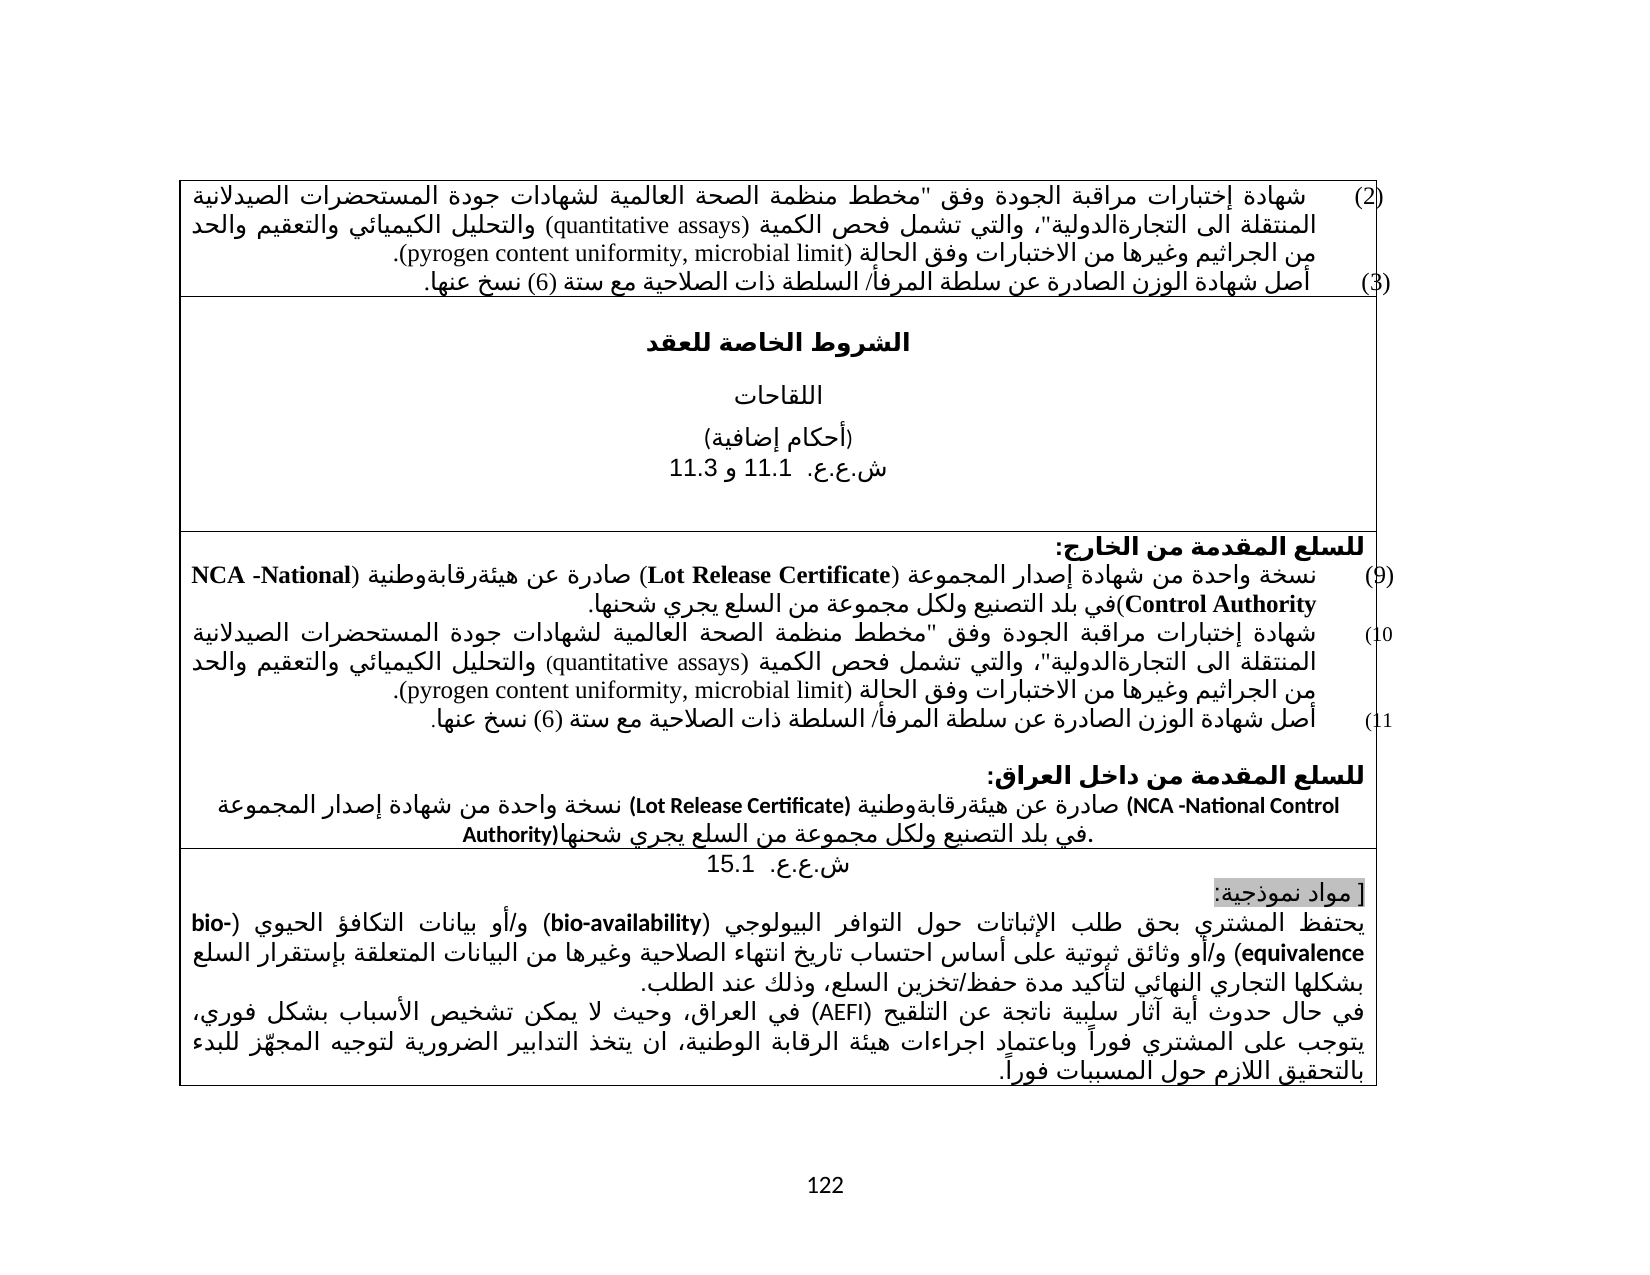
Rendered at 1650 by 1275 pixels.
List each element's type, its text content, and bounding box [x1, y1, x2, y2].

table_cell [181, 181, 1376, 296]
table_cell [181, 849, 1376, 1084]
table_cell الشروط الخاصة للعقد اللقاحات (أحكام إضافية) ش.ع.ع. 11.1 و 11.3 [181, 297, 1376, 531]
table_cell للسلع المقدمة من الخارج: نسخة واحدة من شهادة إصدار المجموعة (Lot Release Certificate) صادرة عن هيئةرقابةوطنية (NCA -National Control Authority)في بلد التصنيع ولكل مجموعة من السلع يجري شحنها. شهادة إختبارات مراقبة الجودة وفق "مخطط منظمة الصحة العالمية لشهادات جودة المستحضرات الصيدلانية المنتقلة الى التجارةالدولية"، والتي تشمل فحص الكمية (quantitative assays) والتحليل الكيميائي والتعقيم والحد من الجراثيم وغيرها من الاختبارات وفق الحالة (pyrogen content uniformity, microbial limit). أصل شهادة الوزن الصادرة عن سلطة المرفأ/ السلطة ذات الصلاحية مع ستة (6) نسخ عنها. للسلع المقدمة من داخل العراق: نسخة واحدة من شهادة إصدار المجموعة (Lot Release Certificate) صادرة عن هيئةرقابةوطنية (NCA -National Control Authority)في بلد التصنيع ولكل مجموعة من السلع يجري شحنها. [181, 532, 1376, 848]
